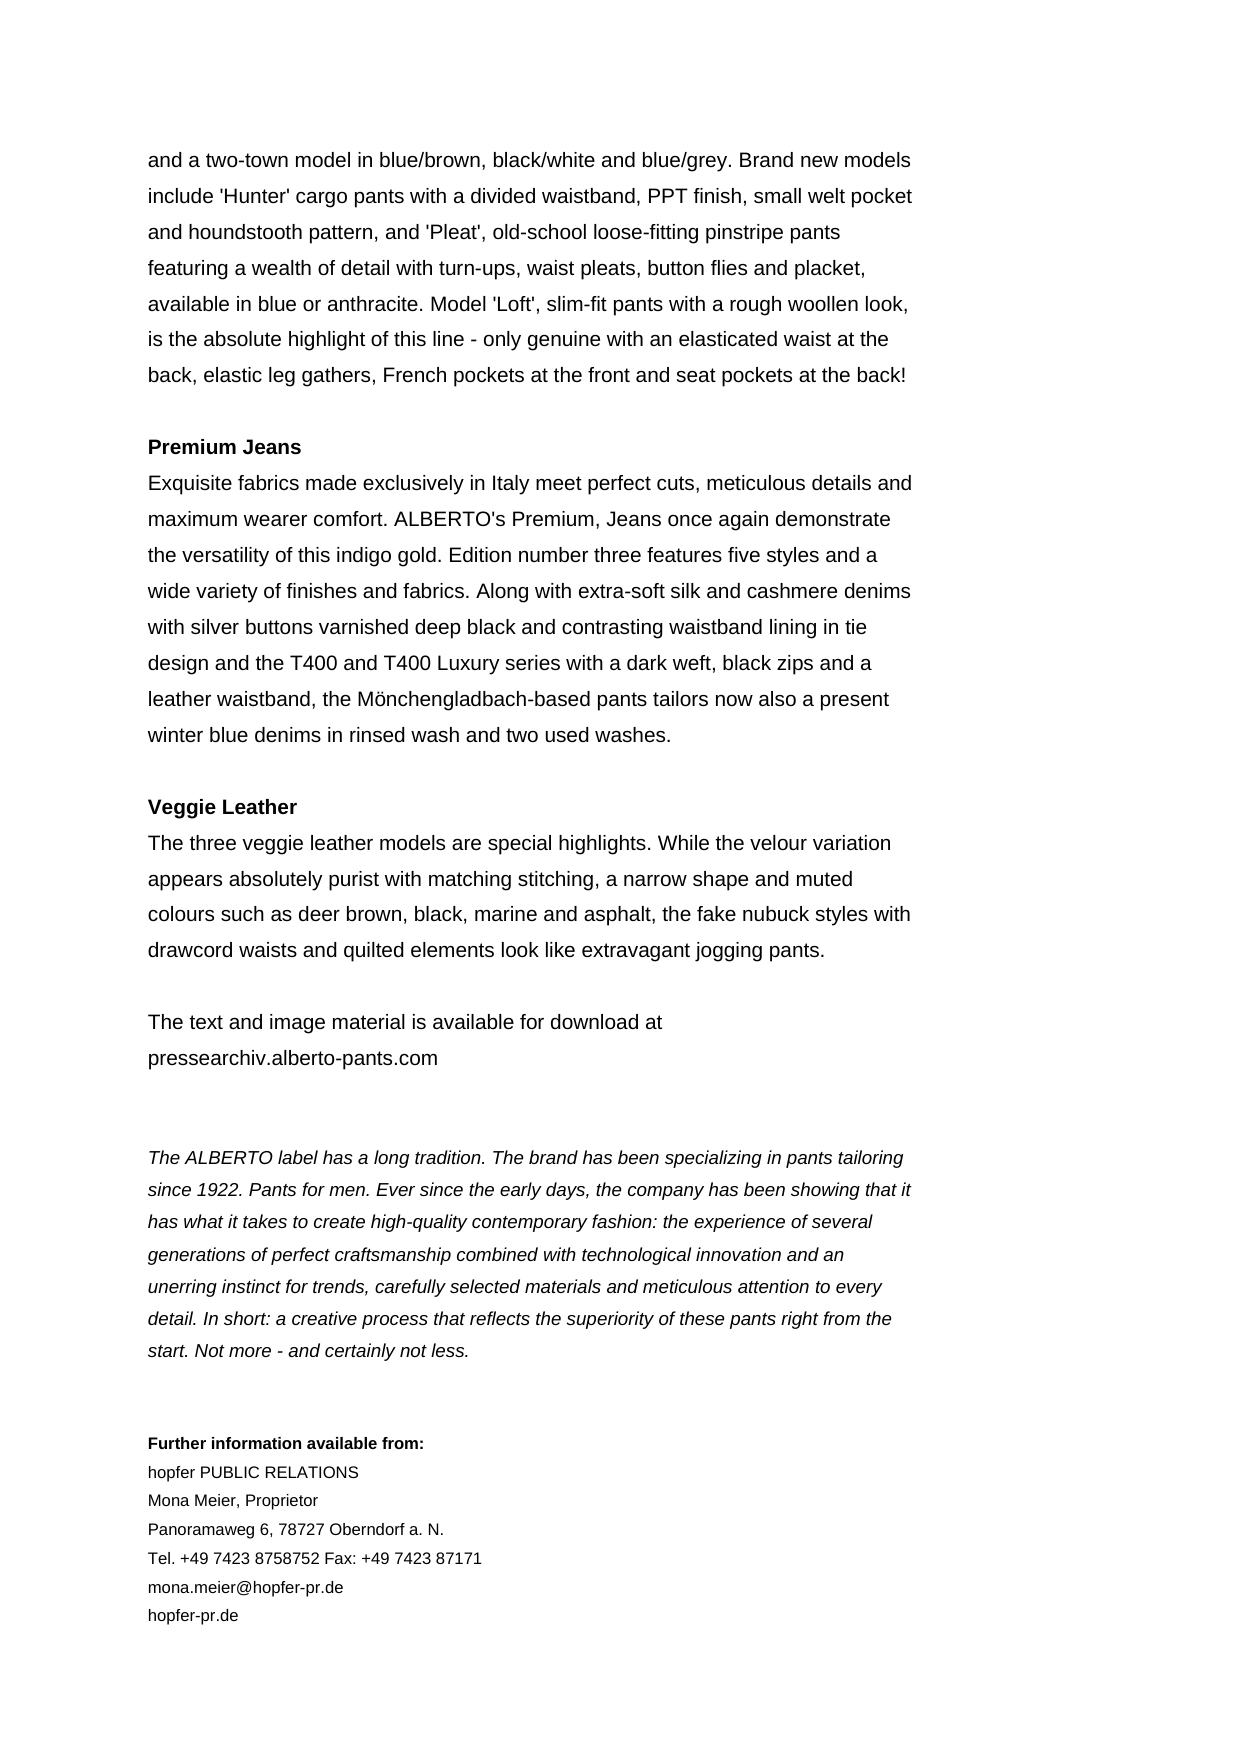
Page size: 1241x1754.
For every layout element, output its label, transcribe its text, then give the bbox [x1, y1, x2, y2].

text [148, 148, 916, 387]
text Panoramaweg 6, 78727 Oberndorf a. N. [148, 1520, 1093, 1539]
text hopfer-pr.de [148, 1606, 1172, 1625]
text The text and image material is available for download at [148, 1010, 916, 1034]
text Tel. +49 7423 8758752 Fax: +49 7423 87171 [148, 1549, 1172, 1568]
text mona.meier@hopfer-pr.de [148, 1577, 1172, 1597]
text The three veggie leather models are special highlights. While the velour variation appears absolutely purist with matching stitching, a narrow shape and muted colours such as deer brown, black, marine and asphalt, the fake nubuck styles with drawcord waists and quilted elements look like extravagant jogging pants. [148, 830, 916, 962]
text Exquisite fabrics made exclusively in meet perfect cuts, meticulous details and maximum wearer comfort. ALBERTO's Premium, Jeans once again demonstrate the versatility of this indigo gold. Edition number three features five styles and a wide variety of finishes and fabrics. Along with extra-soft silk and cashmere denims with silver buttons varnished deep black and contrasting waistband lining in tie design and the T400 and T400 Luxury series with a dark weft, black zips and a leather waistband, the Mönchengladbach-based pants tailors now also a present winter blue denims in rinsed wash and two used washes. [148, 471, 916, 747]
text Veggie Leather [148, 794, 916, 818]
text The ALBERTO label has a long tradition. The brand has been specializing in pants tailoring since 1922. Pants for men. Ever since the early days, the company has been showing that it has what it takes to create high-quality contemporary fashion: the experience of several generations of perfect craftsmanship combined with technological innovation and an unerring instinct for trends, carefully selected materials and meticulous attention to every detail. In short: a creative process that reflects the superiority of these pants right from the start. Not more - and certainly not less. [148, 1147, 915, 1362]
text hopfer PUBLIC RELATIONS [148, 1462, 1093, 1482]
text Mona Meier, Proprietor [148, 1491, 1211, 1510]
text pressearchiv.alberto-pants.com [148, 1046, 916, 1070]
text Further information available from: [148, 1434, 1093, 1453]
text Premium Jeans [148, 435, 916, 459]
